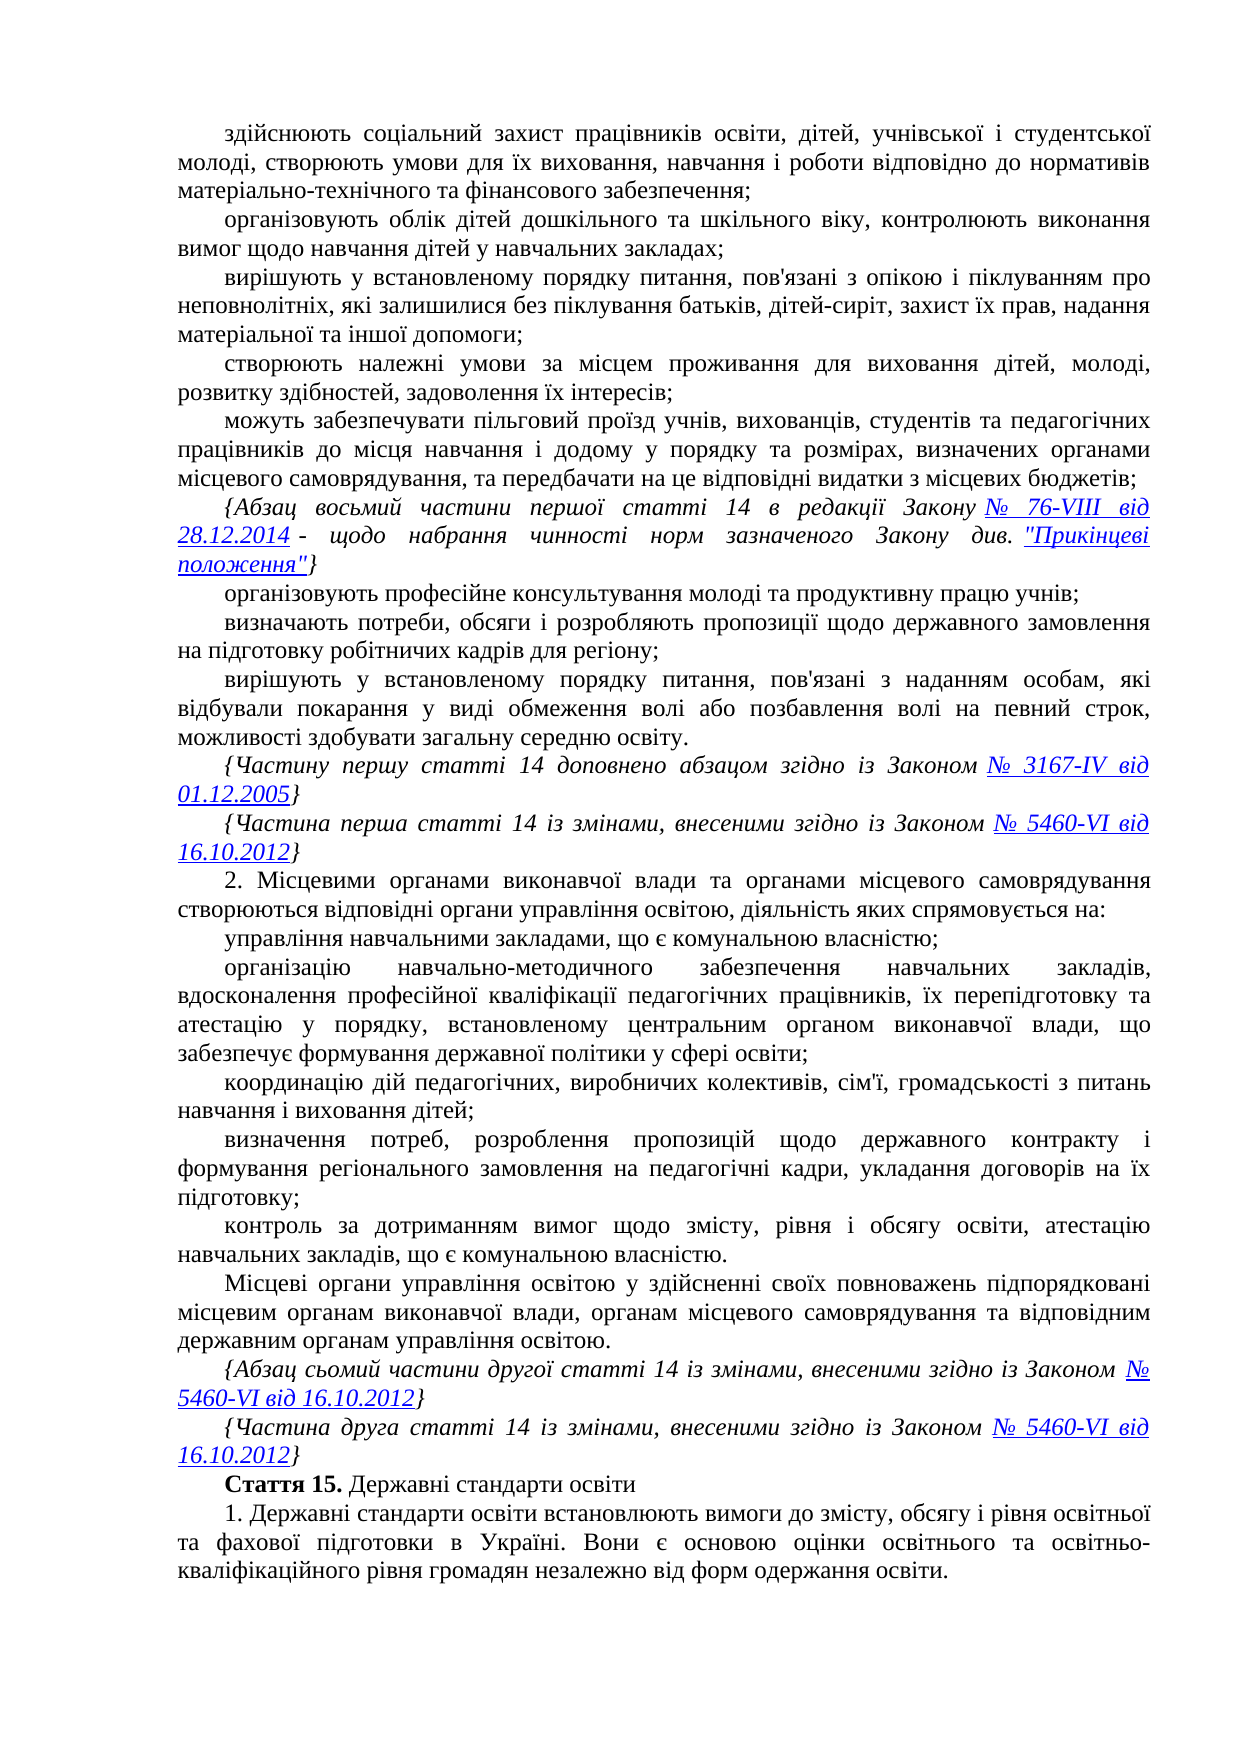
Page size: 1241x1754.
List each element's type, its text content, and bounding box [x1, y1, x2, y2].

text Місцеві органи управління освітою у здійсненні своїх повноважень підпорядковані місцевим органам виконавчої влади, органам місцевого самоврядування та відповідним державним органам управління освітою. [177, 1268, 1152, 1354]
text вирішують у встановленому порядку питання, пов'язані з опікою і піклуванням про неповнолітніх, які залишилися без піклування батьків, дітей-сиріт, захист їх прав, надання матеріальної та іншої допомоги; [177, 262, 1152, 348]
text {Частина перша статті 14 із змінами, внесеними згідно із Законом № 5460-VI від 16.10.2012} [177, 808, 1152, 866]
text 2. Місцевими органами виконавчої влади та органами місцевого самоврядування створюються відповідні органи управління освітою, діяльність яких спрямовується на: [177, 866, 1152, 923]
text створюють належні умови за місцем проживання для виховання дітей, молоді, розвитку здібностей, задоволення їх інтересів; [177, 348, 1152, 406]
text управління навчальними закладами, що є комунальною власністю; [177, 923, 1152, 952]
text контроль за дотриманням вимог щодо змісту, рівня і обсягу освіти, атестацію навчальних закладів, що є комунальною власністю. [177, 1211, 1152, 1268]
text визначення потреб, розроблення пропозицій щодо державного контракту і формування регіонального замовлення на педагогічні кадри, укладання договорів на їх підготовку; [177, 1124, 1152, 1211]
text {Частина друга статті 14 із змінами, внесеними згідно із Законом № 5460-VI від 16.10.2012} [177, 1412, 1152, 1469]
text 1. Державні стандарти освіти встановлюють вимоги до змісту, обсягу і рівня освітньої та фахової підготовки в Україні. Вони є основою оцінки освітнього та освітньо-кваліфікаційного рівня громадян незалежно від форм одержання освіти. [177, 1498, 1152, 1584]
text {Абзац сьомий частини другої статті 14 із змінами, внесеними згідно із Законом № 5460-VI від 16.10.2012} [177, 1354, 1152, 1412]
text організацію навчально-методичного забезпечення навчальних закладів, вдосконалення професійної кваліфікації педагогічних працівників, їх перепідготовку та атестацію у порядку, встановленому центральним органом виконавчої влади, що забезпечує формування державної політики у сфері освіти; [177, 952, 1152, 1067]
text організовують облік дітей дошкільного та шкільного віку, контролюють виконання вимог щодо навчання дітей у навчальних закладах; [177, 204, 1152, 262]
text вирішують у встановленому порядку питання, пов'язані з наданням особам, які відбували покарання у виді обмеження волі або позбавлення волі на певний строк, можливості здобувати загальну середню освіту. [177, 664, 1152, 751]
text Стаття 15. Державні стандарти освіти [177, 1469, 1152, 1498]
text {Абзац восьмий частини першої статті 14 в редакції Закону № 76-VIII від 28.12.2014 - щодо набрання чинності норм зазначеного Закону див. "Прикінцеві положення"} [177, 492, 1152, 578]
text координацію дій педагогічних, виробничих колективів, сім'ї, громадськості з питань навчання і виховання дітей; [177, 1067, 1152, 1124]
text визначають потреби, обсяги і розробляють пропозиції щодо державного замовлення на підготовку робітничих кадрів для регіону; [177, 607, 1152, 664]
text {Частину першу статті 14 доповнено абзацом згідно із Законом № 3167-IV від 01.12.2005} [177, 751, 1152, 808]
text можуть забезпечувати пільговий проїзд учнів, вихованців, студентів та педагогічних працівників до місця навчання і додому у порядку та розмірах, визначених органами місцевого самоврядування, та передбачати на це відповідні видатки з місцевих бюджетів; [177, 406, 1152, 492]
text здійснюють соціальний захист працівників освіти, дітей, учнівської і студентської молоді, створюють умови для їх виховання, навчання і роботи відповідно до нормативів матеріально-технічного та фінансового забезпечення; [177, 118, 1152, 204]
text організовують професійне консультування молоді та продуктивну працю учнів; [177, 578, 1152, 607]
